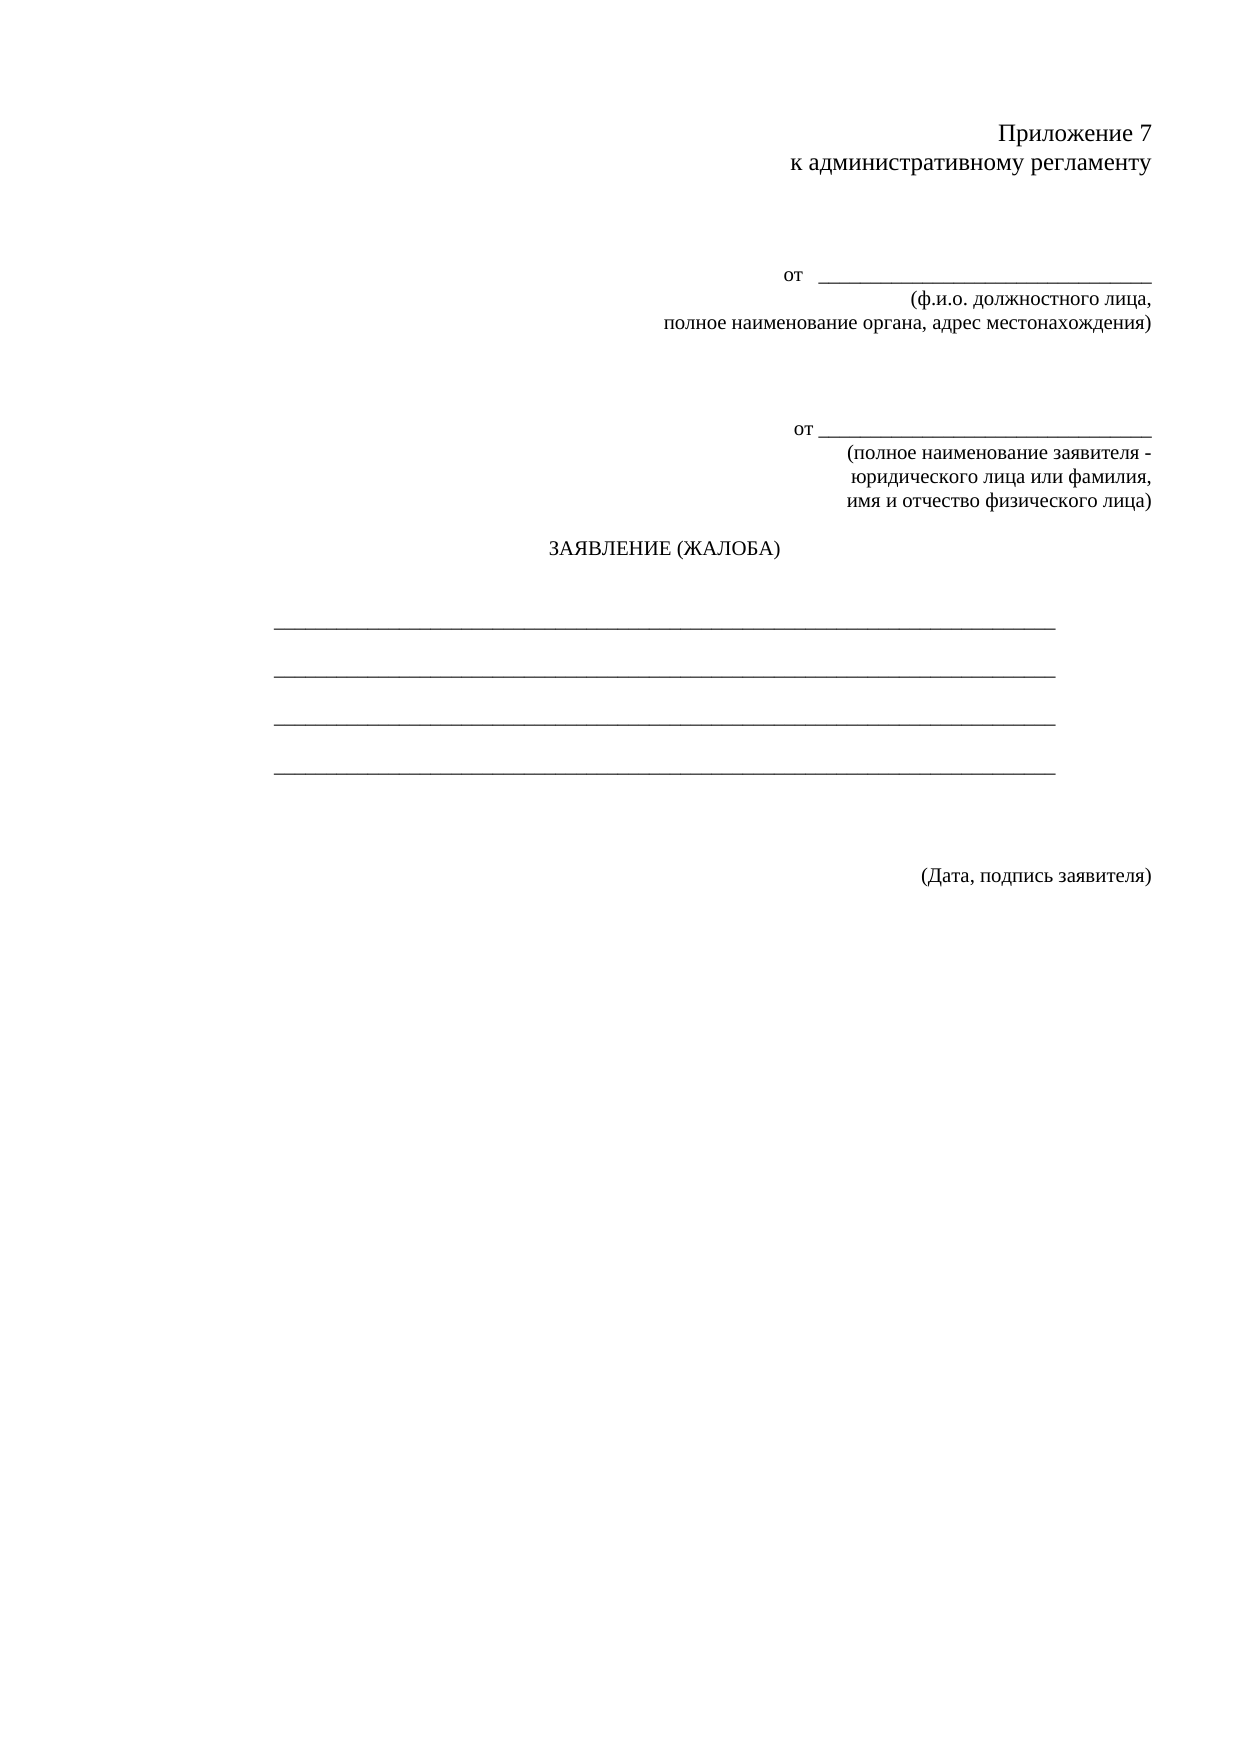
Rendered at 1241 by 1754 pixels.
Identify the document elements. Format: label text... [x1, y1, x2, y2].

text ___________________________________________________________________________ [177, 704, 1152, 728]
text Приложение 7 [177, 118, 1152, 147]
text ___________________________________________________________________________ [177, 608, 1152, 632]
text (полное наименование заявителя - [177, 440, 1152, 464]
text (Дата, подпись заявителя) [177, 863, 1152, 887]
text имя и отчество физического лица) [177, 488, 1152, 512]
text ___________________________________________________________________________ [177, 752, 1152, 777]
text ___________________________________________________________________________ [177, 656, 1152, 680]
text к административному регламенту [177, 147, 1152, 176]
text полное наименование органа, адрес местонахождения) [177, 310, 1152, 334]
text (ф.и.о. должностного лица, [177, 286, 1152, 310]
text ЗАЯВЛЕНИЕ (ЖАЛОБА) [177, 536, 1152, 560]
text от ________________________________ [177, 262, 1152, 286]
text юридического лица или фамилия, [177, 464, 1152, 488]
text от ________________________________ [177, 416, 1152, 440]
